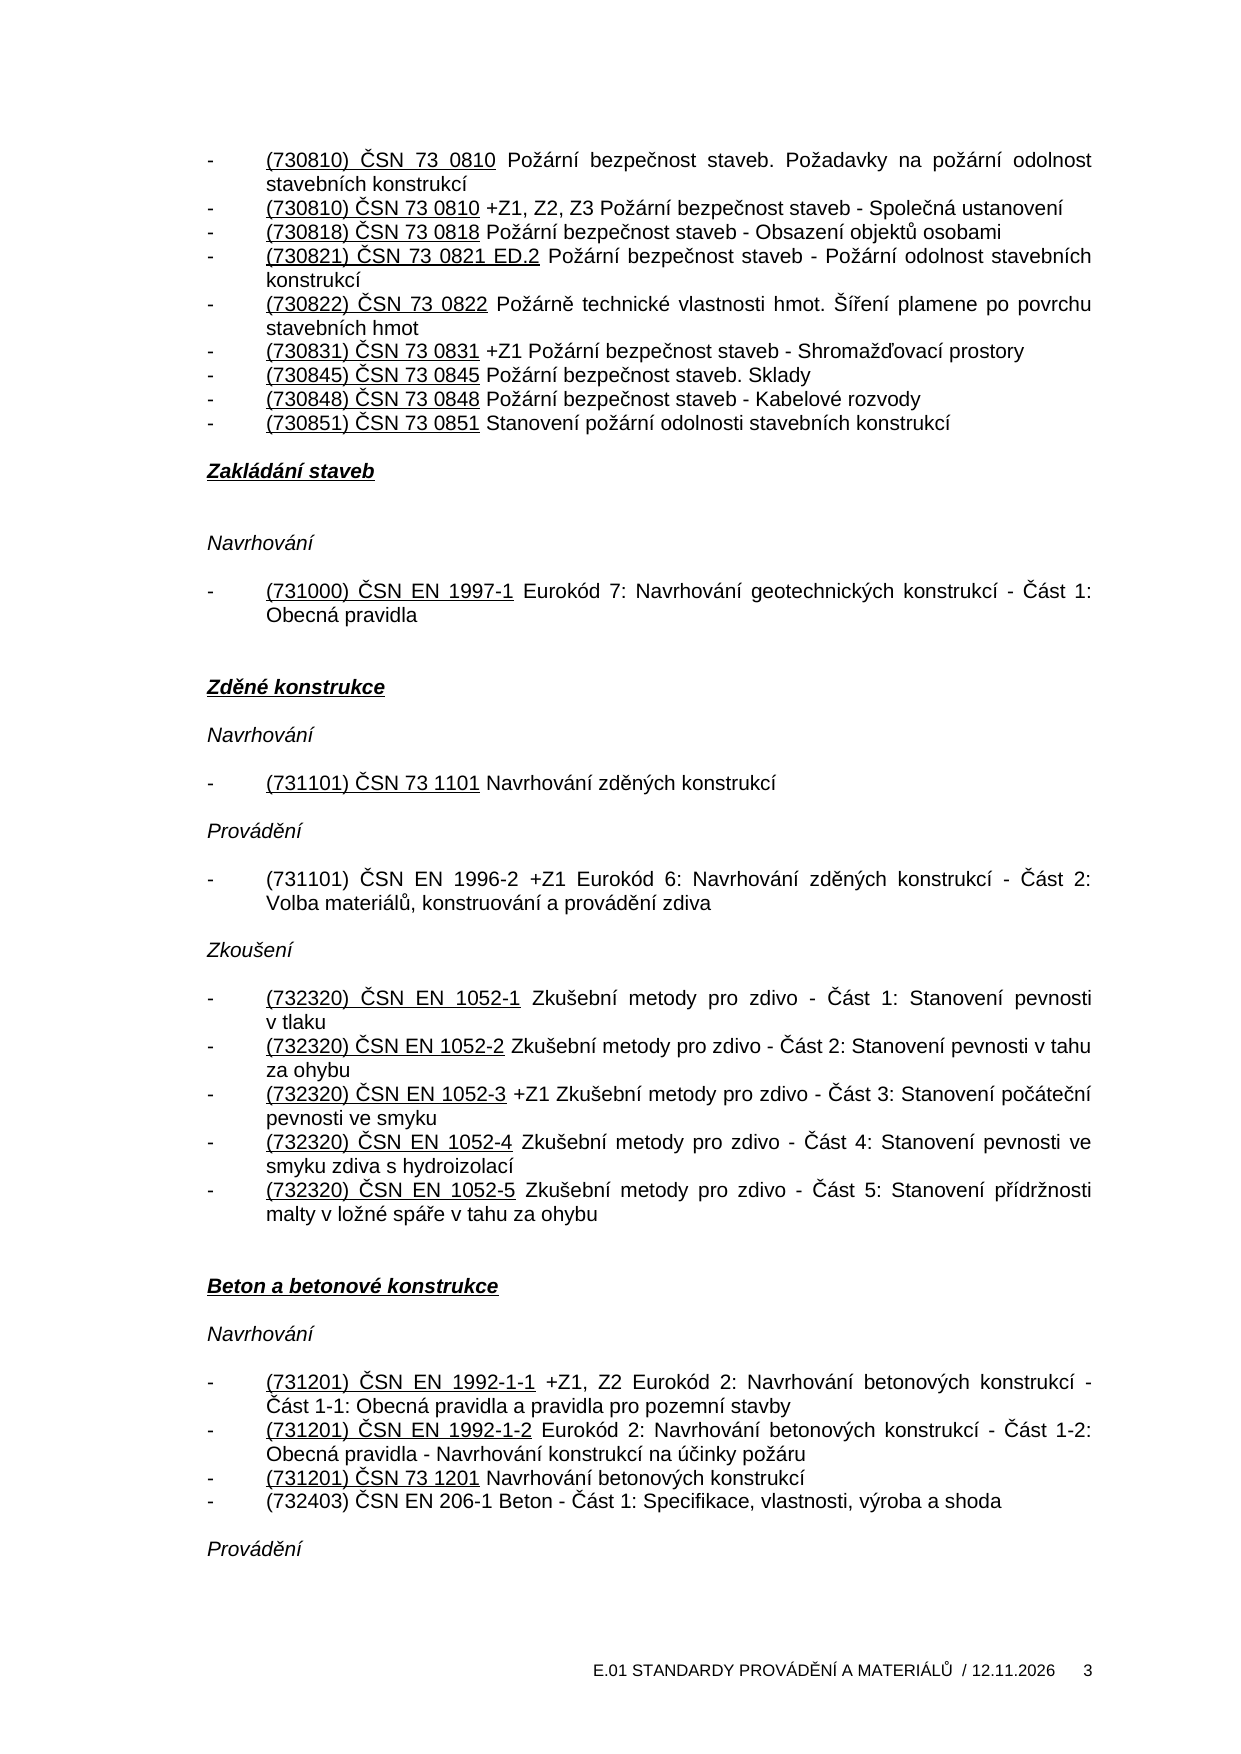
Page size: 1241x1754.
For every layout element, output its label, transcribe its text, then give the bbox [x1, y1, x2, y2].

list (732320) ČSN EN 1052-5 Zkušební metody pro zdivo - Část 5: Stanovení přídržnosti malty v ložné spáře v tahu za ohybu [207, 1178, 1092, 1226]
list (730848) ČSN 73 0848 Požární bezpečnost staveb - Kabelové rozvody [207, 387, 1092, 411]
list (732320) ČSN EN 1052-1 Zkušební metody pro zdivo - Část 1: Stanovení pevnosti v tlaku [207, 986, 1092, 1034]
list (730810) ČSN 73 0810 +Z1, Z2, Z3 Požární bezpečnost staveb - Společná ustanovení [207, 196, 1092, 219]
list (730831) ČSN 73 0831 +Z1 Požární bezpečnost staveb - Shromažďovací prostory [207, 339, 1092, 363]
text Beton a betonové konstrukce [207, 1274, 1092, 1298]
list (730810) ČSN 73 0810 Požární bezpečnost staveb. Požadavky na požární odolnost stavebních konstrukcí [207, 148, 1092, 196]
text Provádění [207, 818, 1092, 842]
list (730818) ČSN 73 0818 Požární bezpečnost staveb - Obsazení objektů osobami [207, 219, 1092, 243]
list (731000) ČSN EN 1997-1 Eurokód 7: Navrhování geotechnických konstrukcí - Část 1: Obecná pravidla [207, 579, 1092, 627]
list (731101) ČSN 73 1101 Navrhování zděných konstrukcí [207, 771, 1092, 794]
list (731201) ČSN EN 1992-1-1 +Z1, Z2 Eurokód 2: Navrhování betonových konstrukcí - Část 1-1: Obecná pravidla a pravidla pro pozemní stavby [207, 1369, 1092, 1417]
list (732403) ČSN EN 206-1 Beton - Část 1: Specifikace, vlastnosti, výroba a shoda [207, 1489, 1092, 1513]
list (730845) ČSN 73 0845 Požární bezpečnost staveb. Sklady [207, 363, 1092, 387]
text Navrhování [207, 1322, 1092, 1346]
list (731201) ČSN EN 1992-1-2 Eurokód 2: Navrhování betonových konstrukcí - Část 1-2: Obecná pravidla - Navrhování konstrukcí na účinky požáru [207, 1417, 1092, 1465]
text Provádění [207, 1537, 1092, 1561]
list (730851) ČSN 73 0851 Stanovení požární odolnosti stavebních konstrukcí [207, 411, 1092, 435]
text Zkoušení [207, 938, 1092, 962]
text Zděné konstrukce [207, 675, 1092, 699]
list (732320) ČSN EN 1052-3 +Z1 Zkušební metody pro zdivo - Část 3: Stanovení počáteční pevnosti ve smyku [207, 1082, 1092, 1130]
list (731201) ČSN 73 1201 Navrhování betonových konstrukcí [207, 1465, 1092, 1489]
text Navrhování [207, 723, 1092, 747]
text Zakládání staveb [207, 459, 1092, 483]
list (730821) ČSN 73 0821 ED.2 Požární bezpečnost staveb - Požární odolnost stavebních konstrukcí [207, 243, 1092, 291]
list (731101) ČSN EN 1996-2 +Z1 Eurokód 6: Navrhování zděných konstrukcí - Část 2: Volba materiálů, konstruování a provádění zdiva [207, 866, 1092, 914]
list (732320) ČSN EN 1052-2 Zkušební metody pro zdivo - Část 2: Stanovení pevnosti v tahu za ohybu [207, 1034, 1092, 1082]
list (730822) ČSN 73 0822 Požárně technické vlastnosti hmot. Šíření plamene po povrchu stavebních hmot [207, 291, 1092, 339]
text Navrhování [207, 531, 1092, 555]
list (732320) ČSN EN 1052-4 Zkušební metody pro zdivo - Část 4: Stanovení pevnosti ve smyku zdiva s hydroizolací [207, 1130, 1092, 1178]
